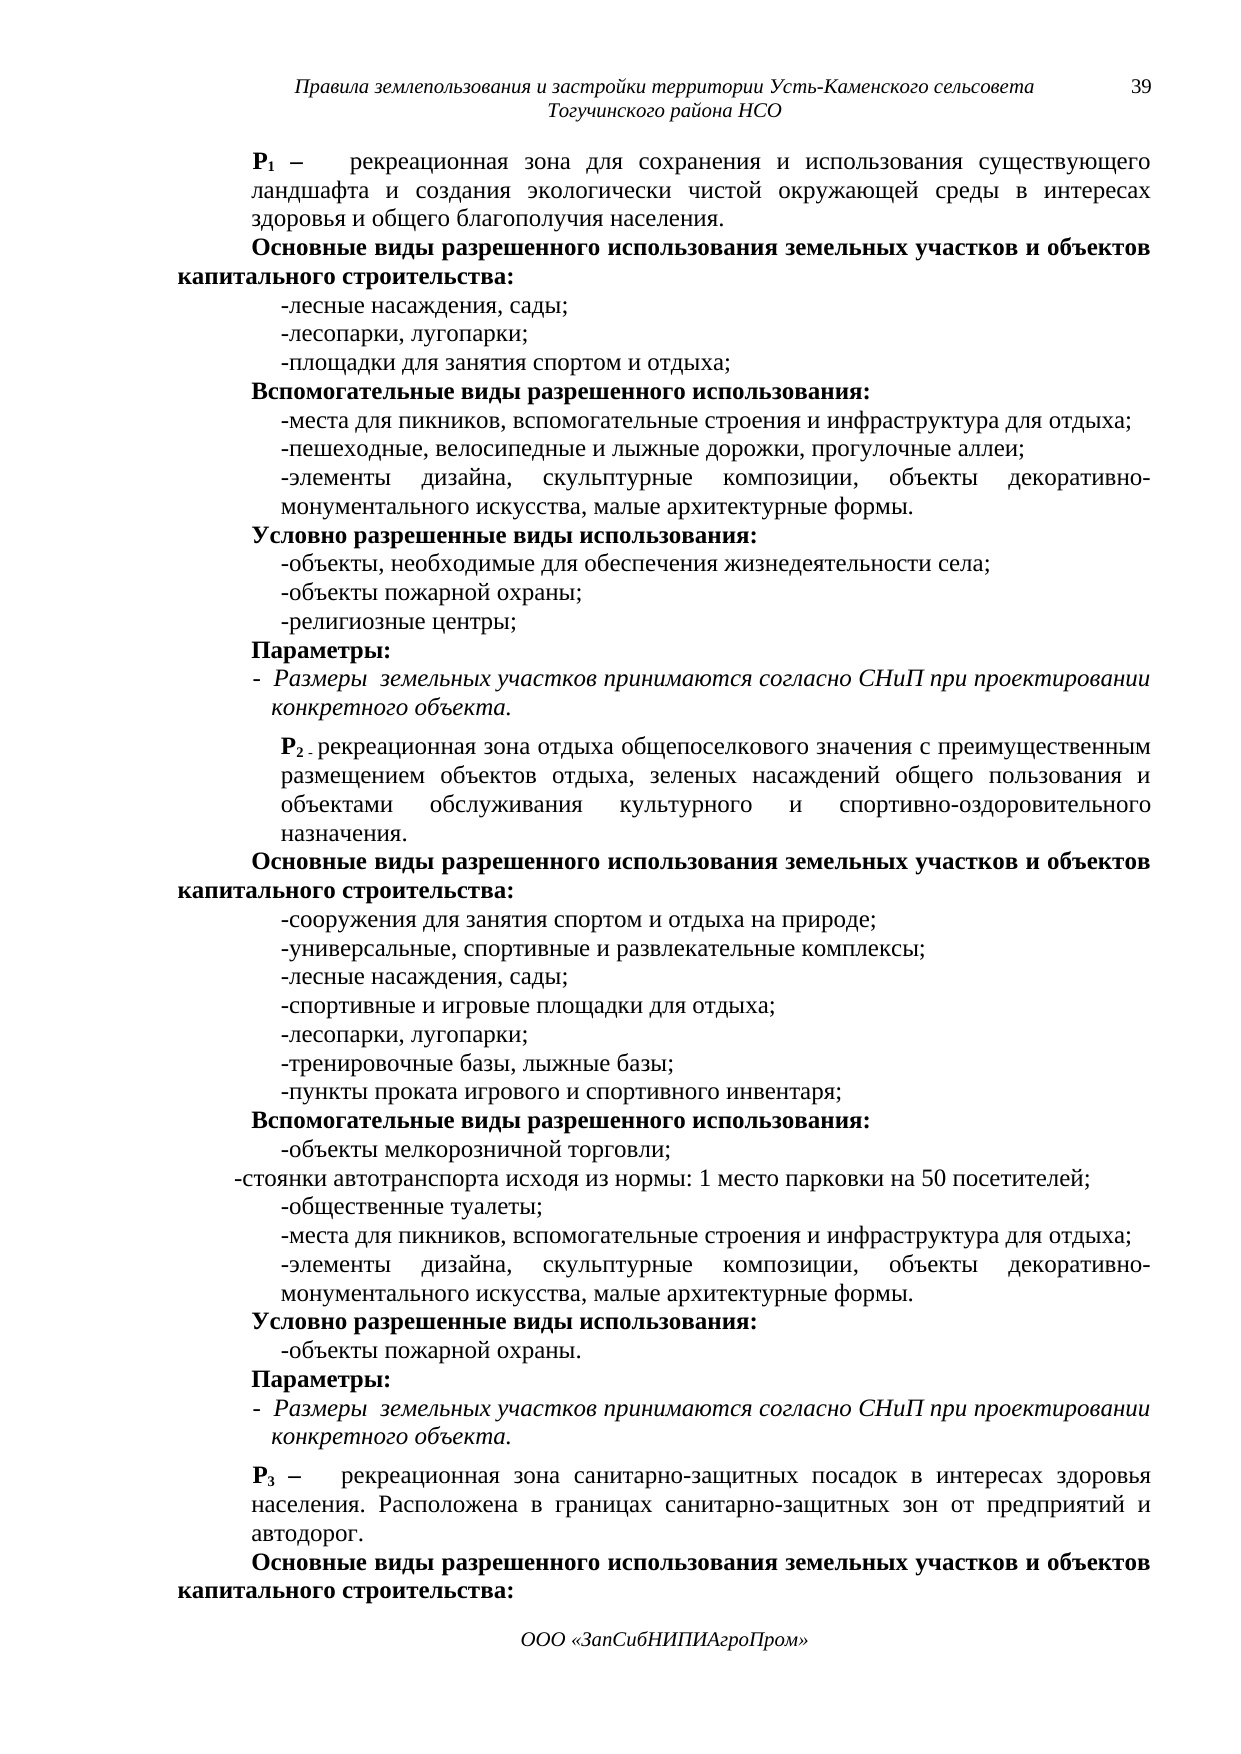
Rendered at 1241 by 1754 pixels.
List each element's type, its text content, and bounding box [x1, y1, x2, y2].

text Р3 – рекреационная зона санитарно-защитных посадок в интересах здоровья населения. Расположена в границах санитарно-защитных зон от предприятий и автодорог. [251, 1461, 1152, 1547]
text -объекты, необходимые для обеспечения жизнедеятельности села; [281, 548, 1152, 577]
text Р1 – рекреационная зона для сохранения и использования существующего ландшафта и создания экологически чистой окружающей среды в интересах здоровья и общего благополучия населения. [251, 146, 1152, 232]
text -объекты мелкорозничной торговли; [281, 1134, 1152, 1163]
text -пешеходные, велосипедные и лыжные дорожки, прогулочные аллеи; [281, 433, 1152, 462]
text -общественные туалеты; [281, 1191, 1152, 1220]
text -объекты пожарной охраны; [281, 577, 1152, 606]
text -универсальные, спортивные и развлекательные комплексы; [281, 933, 1152, 961]
text Вспомогательные виды разрешенного использования: [177, 376, 1152, 405]
text -элементы дизайна, скульптурные композиции, объекты декоративно-монументального искусства, малые архитектурные формы. [281, 1249, 1152, 1306]
text -лесные насаждения, сады; [281, 961, 1152, 990]
text Параметры: [177, 1364, 1152, 1393]
text -пункты проката игрового и спортивного инвентаря; [281, 1076, 1152, 1105]
text -лесные насаждения, сады; [281, 290, 1152, 318]
text -спортивные и игровые площадки для отдыха; [281, 990, 1152, 1019]
text -места для пикников, вспомогательные строения и инфраструктура для отдыха; [281, 405, 1152, 433]
text -религиозные центры; [281, 606, 1152, 635]
text Основные виды разрешенного использования земельных участков и объектов капитального строительства: [177, 1547, 1152, 1604]
text - Размеры земельных участков принимаются согласно СНиП при проектировании конкретного объекта. [252, 1393, 1152, 1450]
text -тренировочные базы, лыжные базы; [281, 1048, 1152, 1076]
text -элементы дизайна, скульптурные композиции, объекты декоративно-монументального искусства, малые архитектурные формы. [281, 462, 1152, 520]
text -лесопарки, лугопарки; [281, 1019, 1152, 1048]
text Вспомогательные виды разрешенного использования: [177, 1105, 1152, 1134]
text -лесопарки, лугопарки; [281, 318, 1152, 347]
text Параметры: [177, 635, 1152, 663]
text Условно разрешенные виды использования: [177, 520, 1152, 548]
text Условно разрешенные виды использования: [177, 1306, 1152, 1335]
text -площадки для занятия спортом и отдыха; [281, 347, 1152, 376]
text Р2 - рекреационная зона отдыха общепоселкового значения с преимущественным размещением объектов отдыха, зеленых насаждений общего пользования и объектами обслуживания культурного и спортивно-оздоровительного назначения. [281, 731, 1152, 846]
text -объекты пожарной охраны. [281, 1335, 1152, 1364]
text -стоянки автотранспорта исходя из нормы: 1 место парковки на 50 посетителей; [228, 1163, 1152, 1191]
text Основные виды разрешенного использования земельных участков и объектов капитального строительства: [177, 232, 1152, 290]
text - Размеры земельных участков принимаются согласно СНиП при проектировании конкретного объекта. [252, 663, 1152, 721]
text -места для пикников, вспомогательные строения и инфраструктура для отдыха; [281, 1220, 1152, 1249]
text -сооружения для занятия спортом и отдыха на природе; [281, 904, 1152, 933]
text Основные виды разрешенного использования земельных участков и объектов капитального строительства: [177, 846, 1152, 904]
